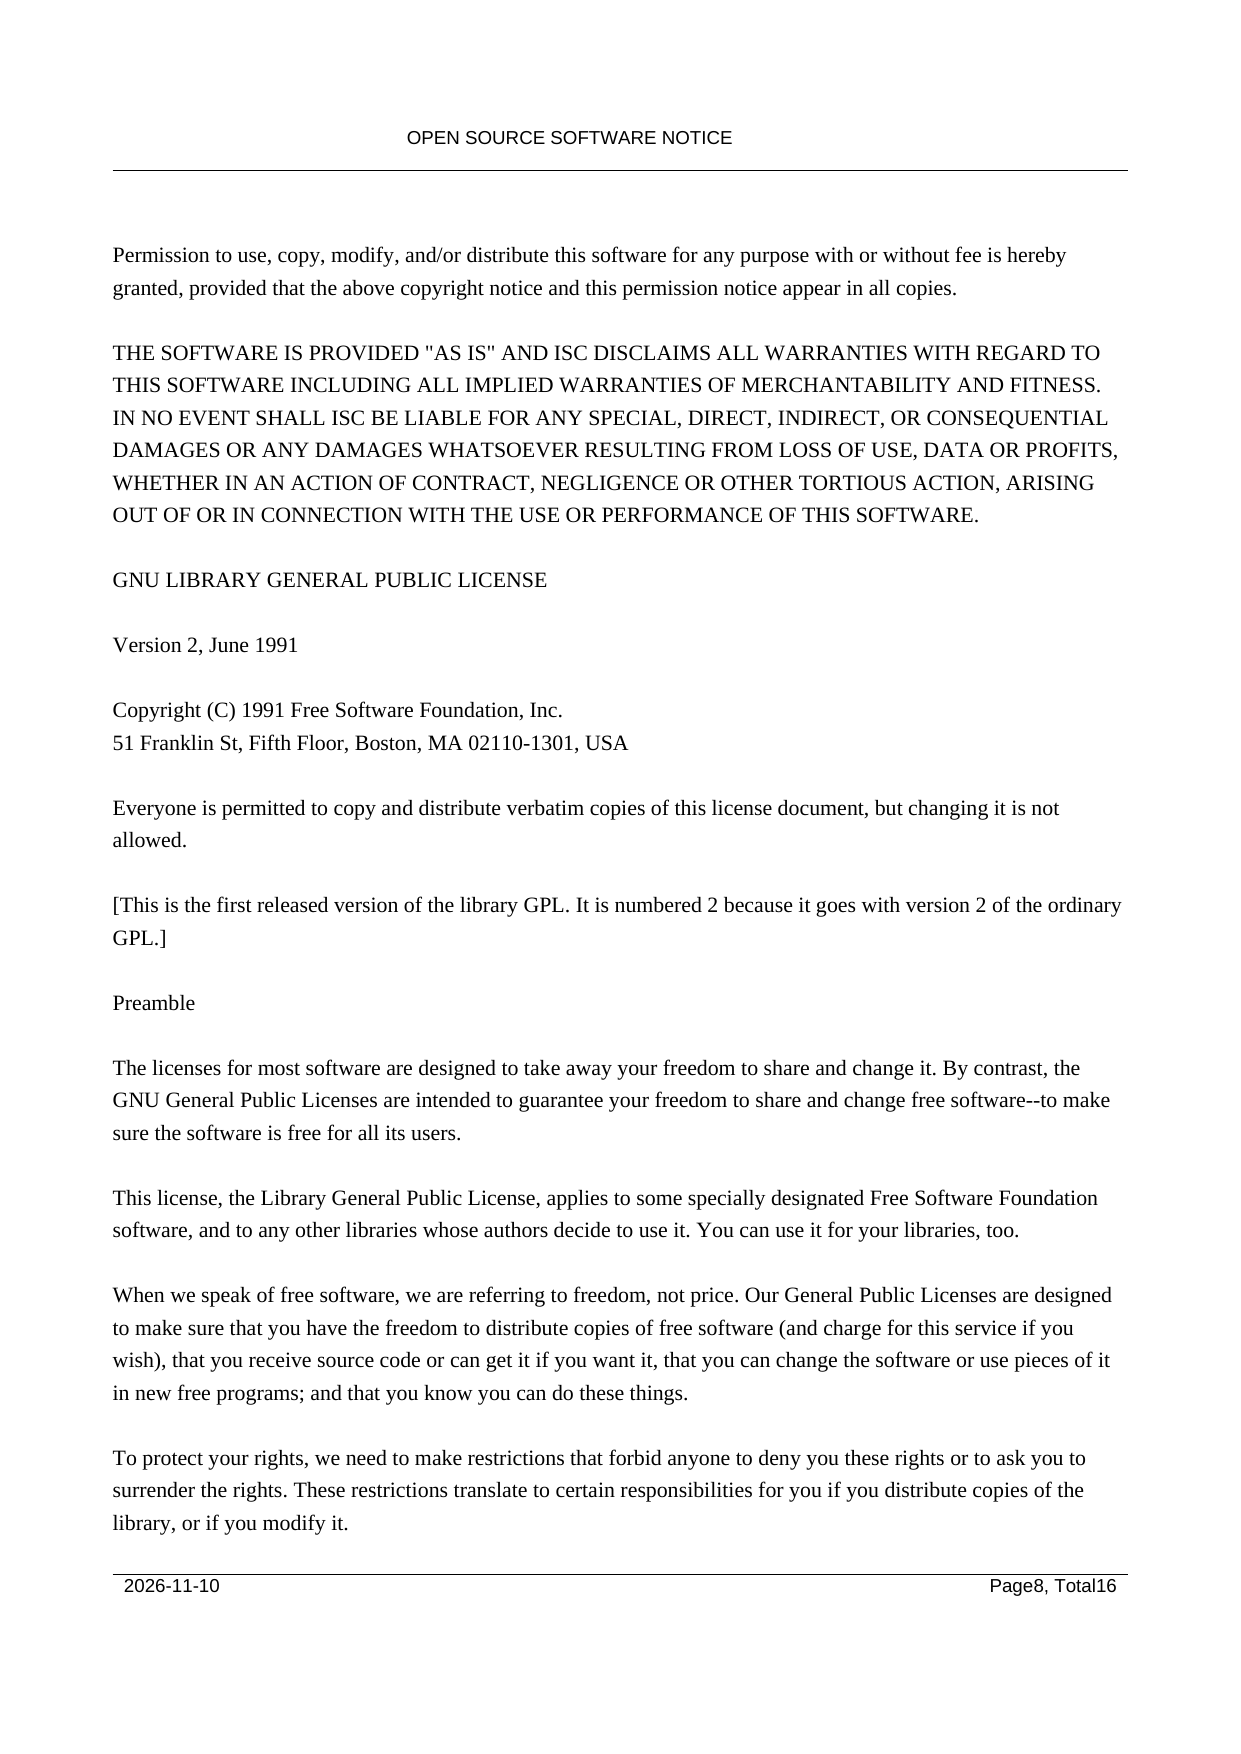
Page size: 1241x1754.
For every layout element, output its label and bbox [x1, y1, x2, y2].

text [112, 206, 1128, 1539]
